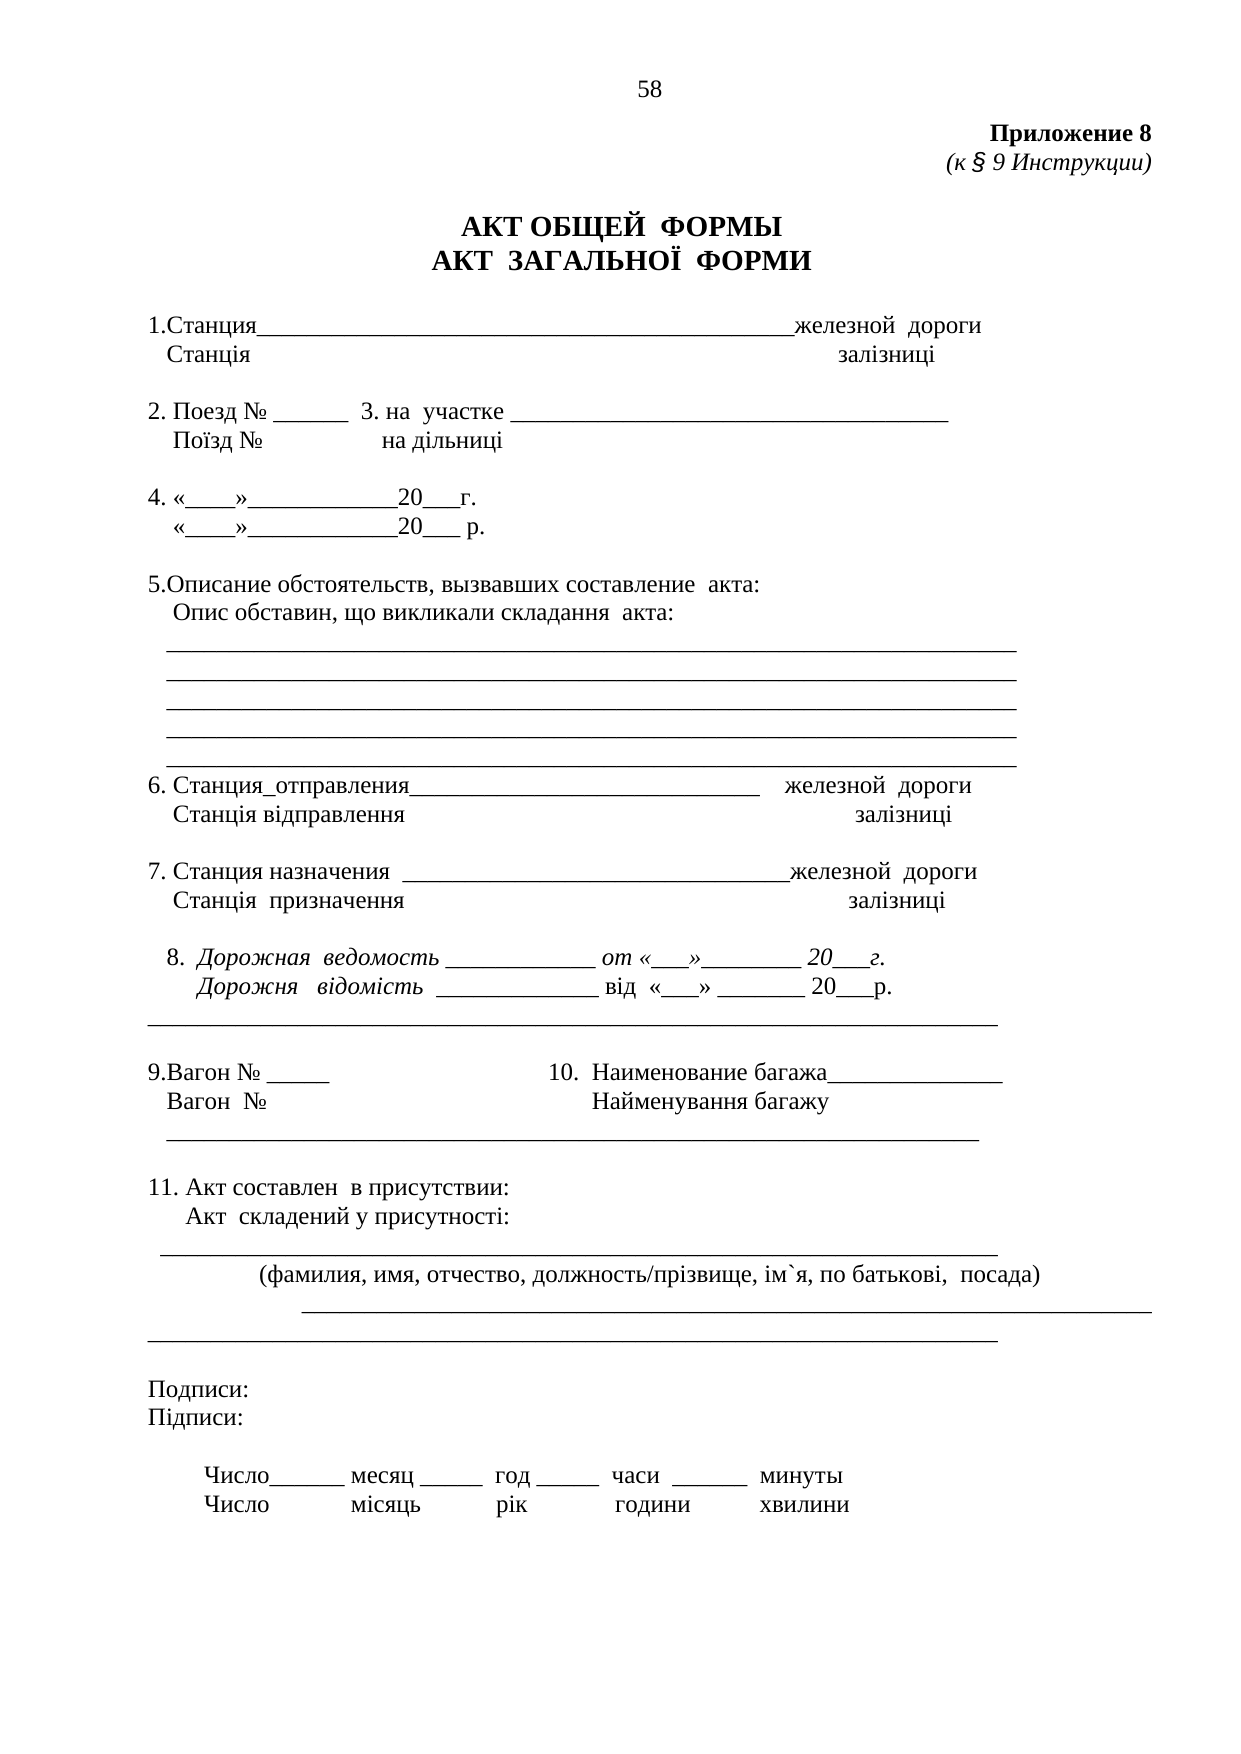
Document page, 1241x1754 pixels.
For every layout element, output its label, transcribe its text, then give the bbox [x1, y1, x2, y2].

text Опис обставин, що викликали складання акта: [148, 597, 1152, 626]
text 5.Описание обстоятельств, вызвавших составление акта: [148, 569, 1152, 597]
text Поїзд № на дільниці [148, 425, 1152, 454]
text АКТ ЗАГАЛЬНОЇ ФОРМИ [91, 243, 1152, 276]
text Станція відправлення залізниці [148, 799, 1152, 827]
text Число місяць рік години хвилини [148, 1489, 1152, 1517]
text Вагон № Найменування багажу [148, 1086, 1152, 1115]
text «____»____________20___ р. [148, 511, 1152, 540]
text (фамилия, имя, отчество, должность/прізвище, ім`я, по батькові, посада) [148, 1259, 1152, 1287]
text ____________________________________________________________________ [148, 626, 1152, 655]
text 7. Станция назначения _______________________________железной дороги [148, 856, 1152, 885]
text АКТ ОБЩЕЙ ФОРМЫ [91, 209, 1152, 243]
text 6. Станция_отправления____________________________ железной дороги [148, 770, 1152, 799]
text Подписи: [148, 1374, 1152, 1402]
text ____________________________________________________________________ [148, 712, 1152, 741]
text 11. Акт составлен в присутствии: [148, 1172, 1152, 1201]
text Приложение 8 [148, 118, 1152, 147]
text Число______ месяц _____ год _____ часи ______ минуты [148, 1460, 1152, 1489]
text Підписи: [148, 1402, 1152, 1431]
text _________________________________________________________________ [148, 1115, 1152, 1144]
text 9.Вагон № _____ 10. Наименование багажа______________ [148, 1057, 1152, 1086]
text ___________________________________________________________________ [148, 1230, 1152, 1259]
text 1.Станция___________________________________________железной дороги [148, 310, 1152, 339]
text 2. Поезд № ______ 3. на участке ___________________________________ [148, 396, 1152, 425]
text (к 9 Инструкции) [148, 147, 1152, 176]
text ____________________________________________________________________ ____________________________________________________________________ [148, 1287, 1152, 1345]
text 8. Дорожная ведомость ____________ от «___»________ 20___г. [148, 942, 1152, 971]
text Станція призначення залізниці [148, 885, 1152, 914]
text 4. «____»____________20___г. [148, 482, 1152, 511]
text Акт складений у присутності: [148, 1201, 1152, 1230]
text Станція залізниці [148, 339, 1152, 367]
text ____________________________________________________________________ [148, 684, 1152, 712]
text Дорожня відомість _____________ від «___» _______ 20___р. ____________________________________________________________________ [148, 971, 1152, 1029]
text ____________________________________________________________________ [148, 655, 1152, 684]
text ____________________________________________________________________ [148, 741, 1152, 770]
